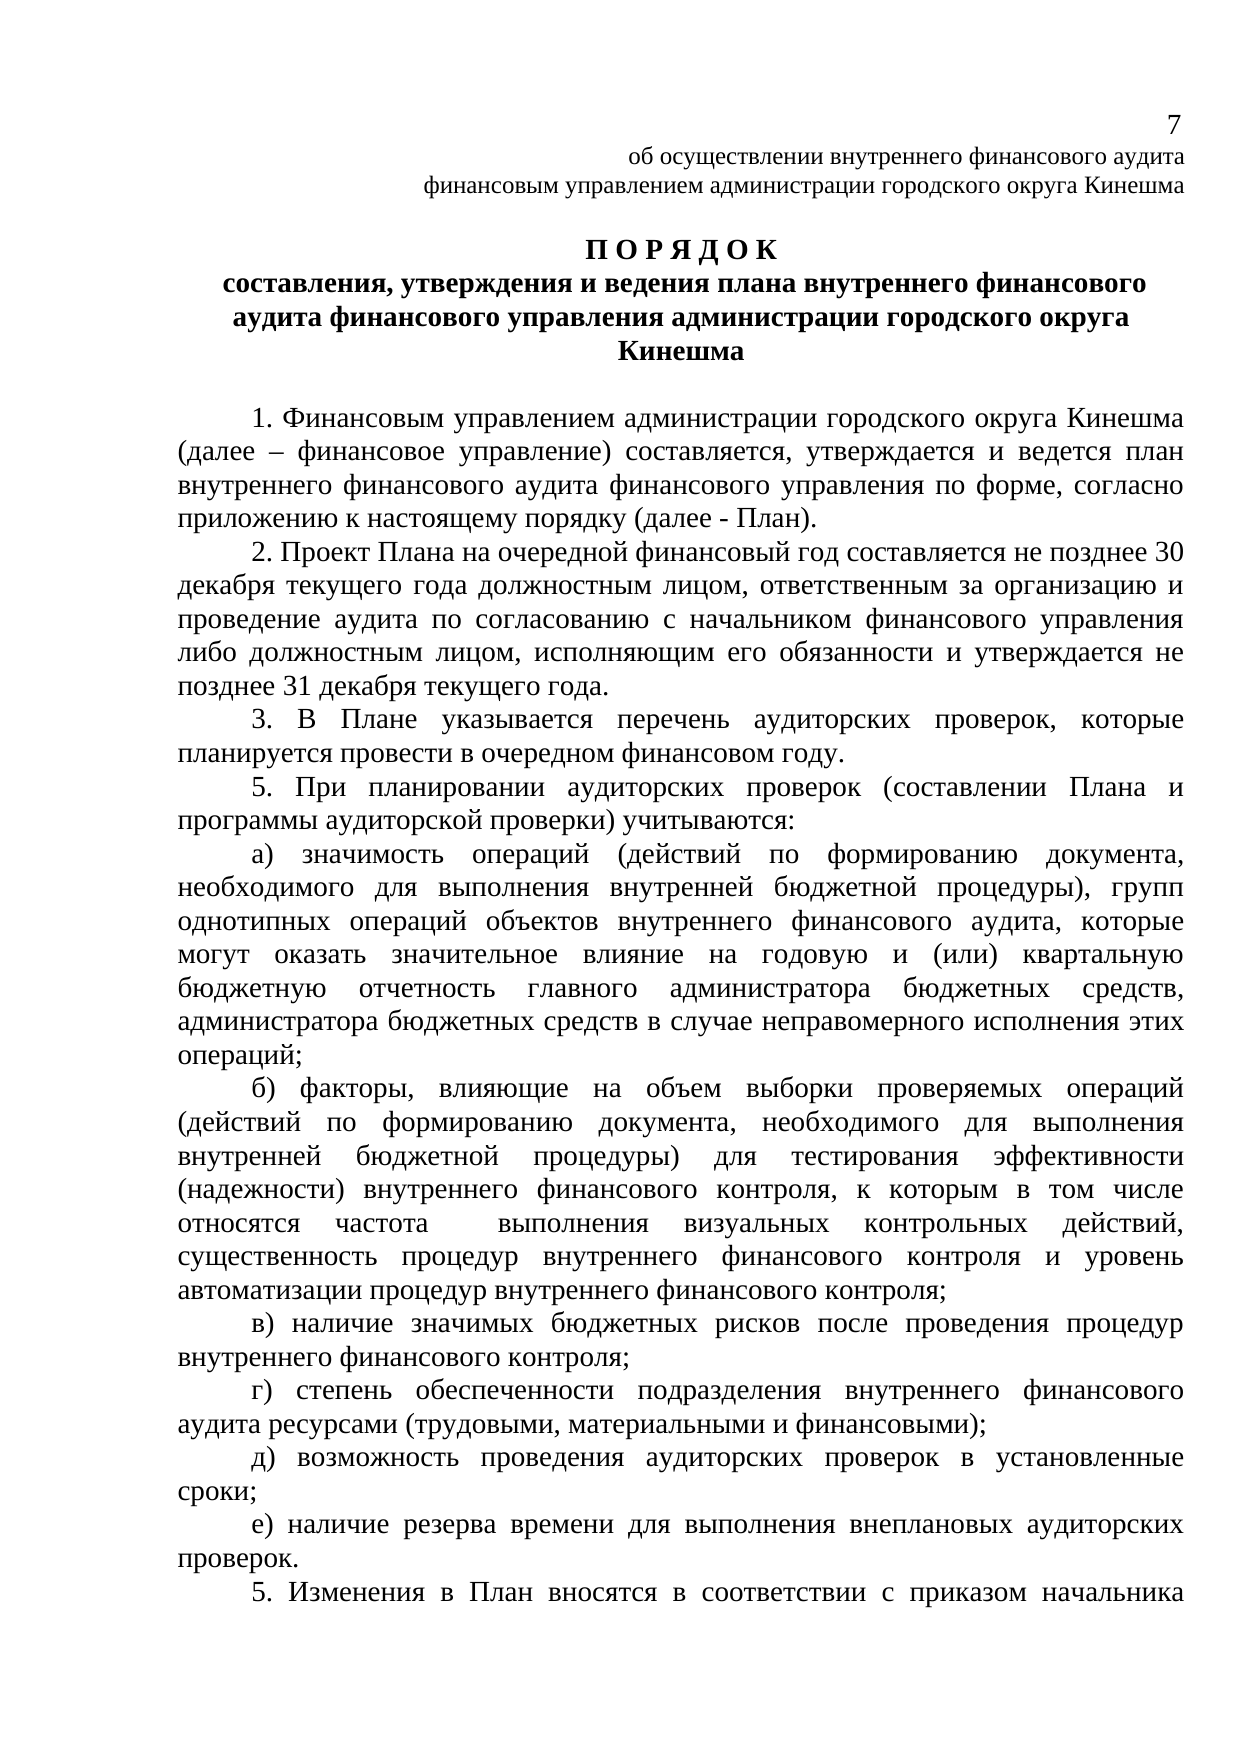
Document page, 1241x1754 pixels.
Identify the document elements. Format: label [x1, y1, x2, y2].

table_header [166, 141, 1196, 1607]
